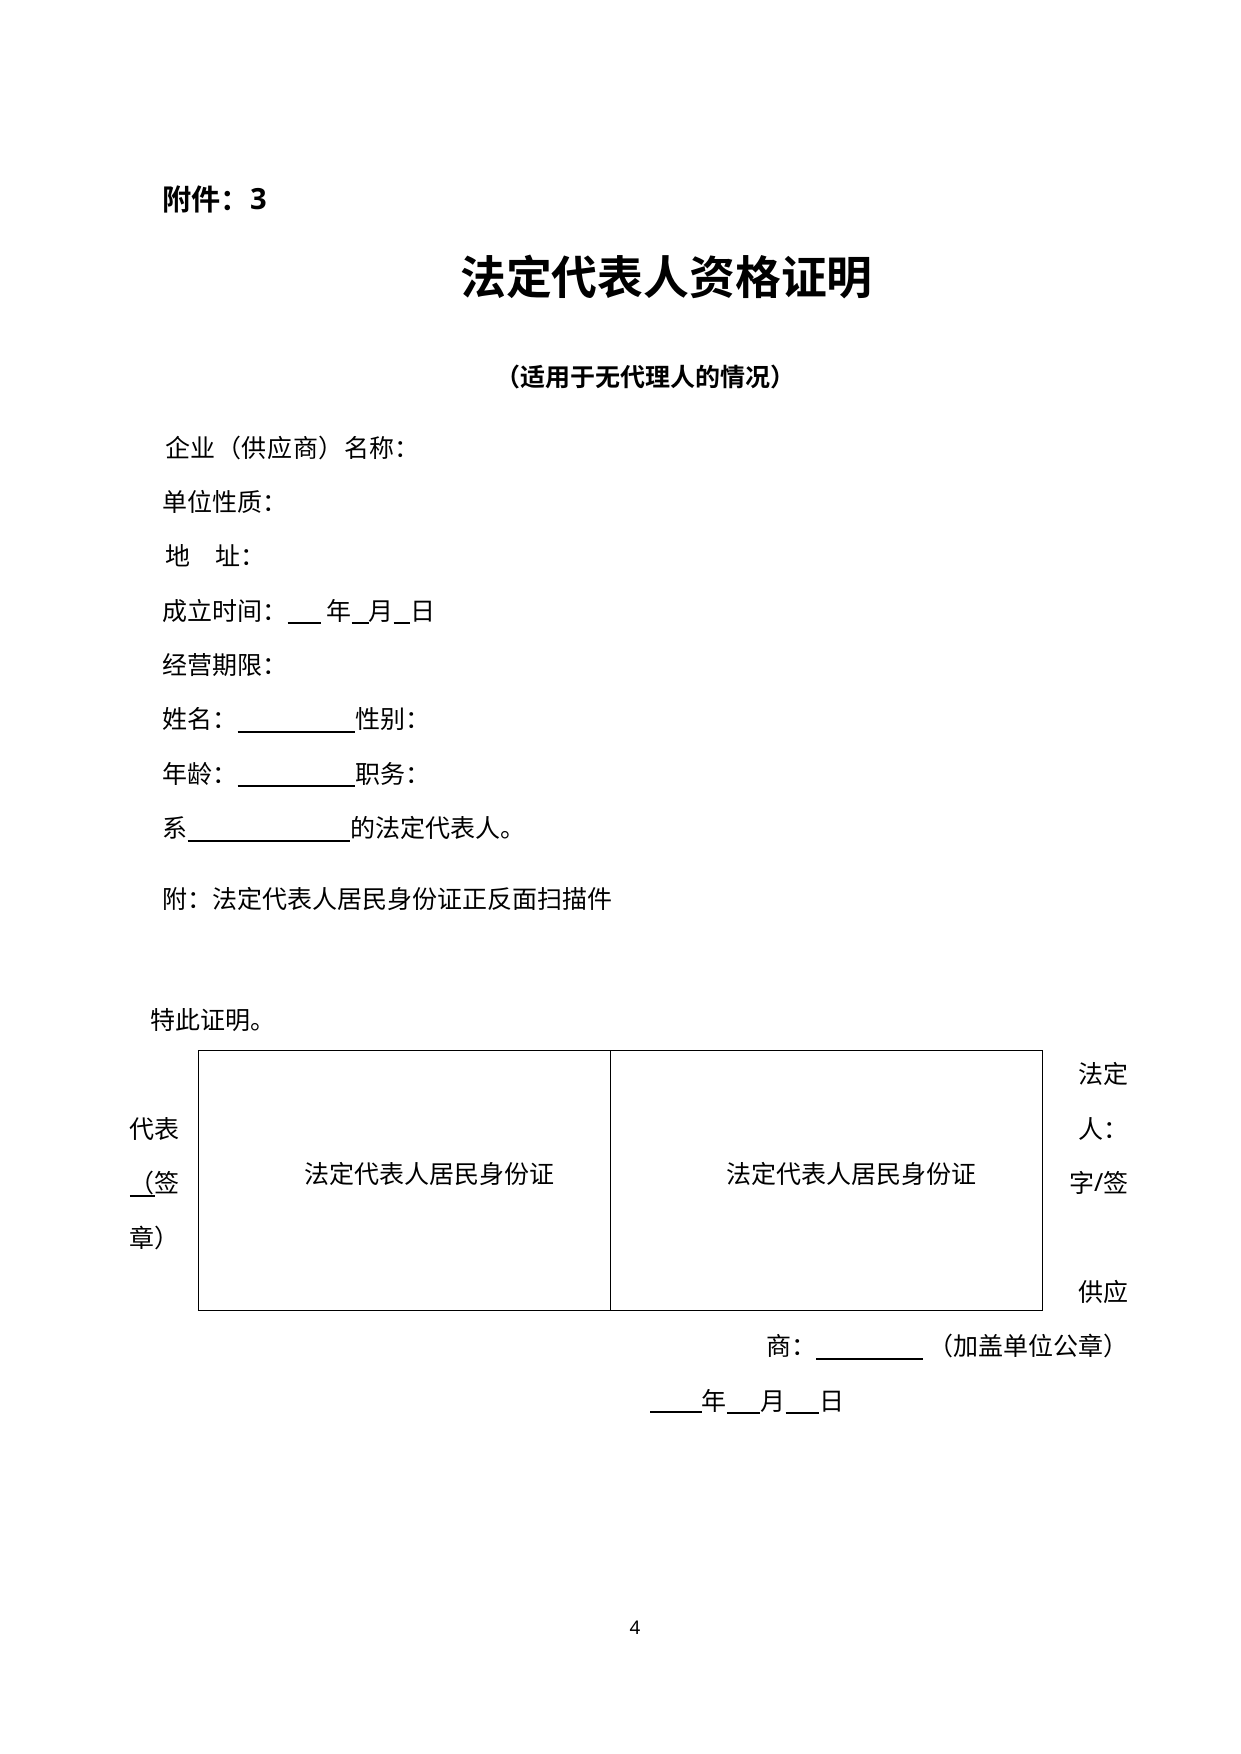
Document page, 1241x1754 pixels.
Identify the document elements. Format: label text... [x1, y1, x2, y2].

text 法定代表人： （签字/签章） [1043, 1055, 1128, 1254]
text 法定代表人资格证明 [112, 240, 1128, 308]
text 附：法定代表人居民身份证正反面扫描件 [112, 863, 1128, 931]
table_header 法定代表人居民身份证 [199, 1051, 610, 1309]
text 年 月 日 [112, 1381, 1128, 1417]
text 经营期限： [112, 646, 1128, 682]
text 年龄： 职务： [112, 754, 1128, 791]
text 姓名： 性别： [112, 700, 1128, 736]
text 特此证明。 [112, 1001, 1128, 1037]
text （适用于无代理人的情况） [112, 342, 1128, 410]
text 单位性质： [112, 482, 1128, 519]
text 系 的法定代表人。 [112, 809, 1128, 845]
text 地 址： [112, 537, 1128, 573]
text 法定代表人： （签字/签章） [112, 1055, 198, 1254]
text 供应商： （加盖单位公章） [112, 1272, 1128, 1363]
table_header 法定代表人居民身份证 [611, 1051, 1042, 1309]
text 附件：3 [112, 177, 1128, 219]
text 企业（供应商）名称： [112, 428, 1128, 464]
text 成立时间： 年 月 日 [112, 591, 1128, 627]
